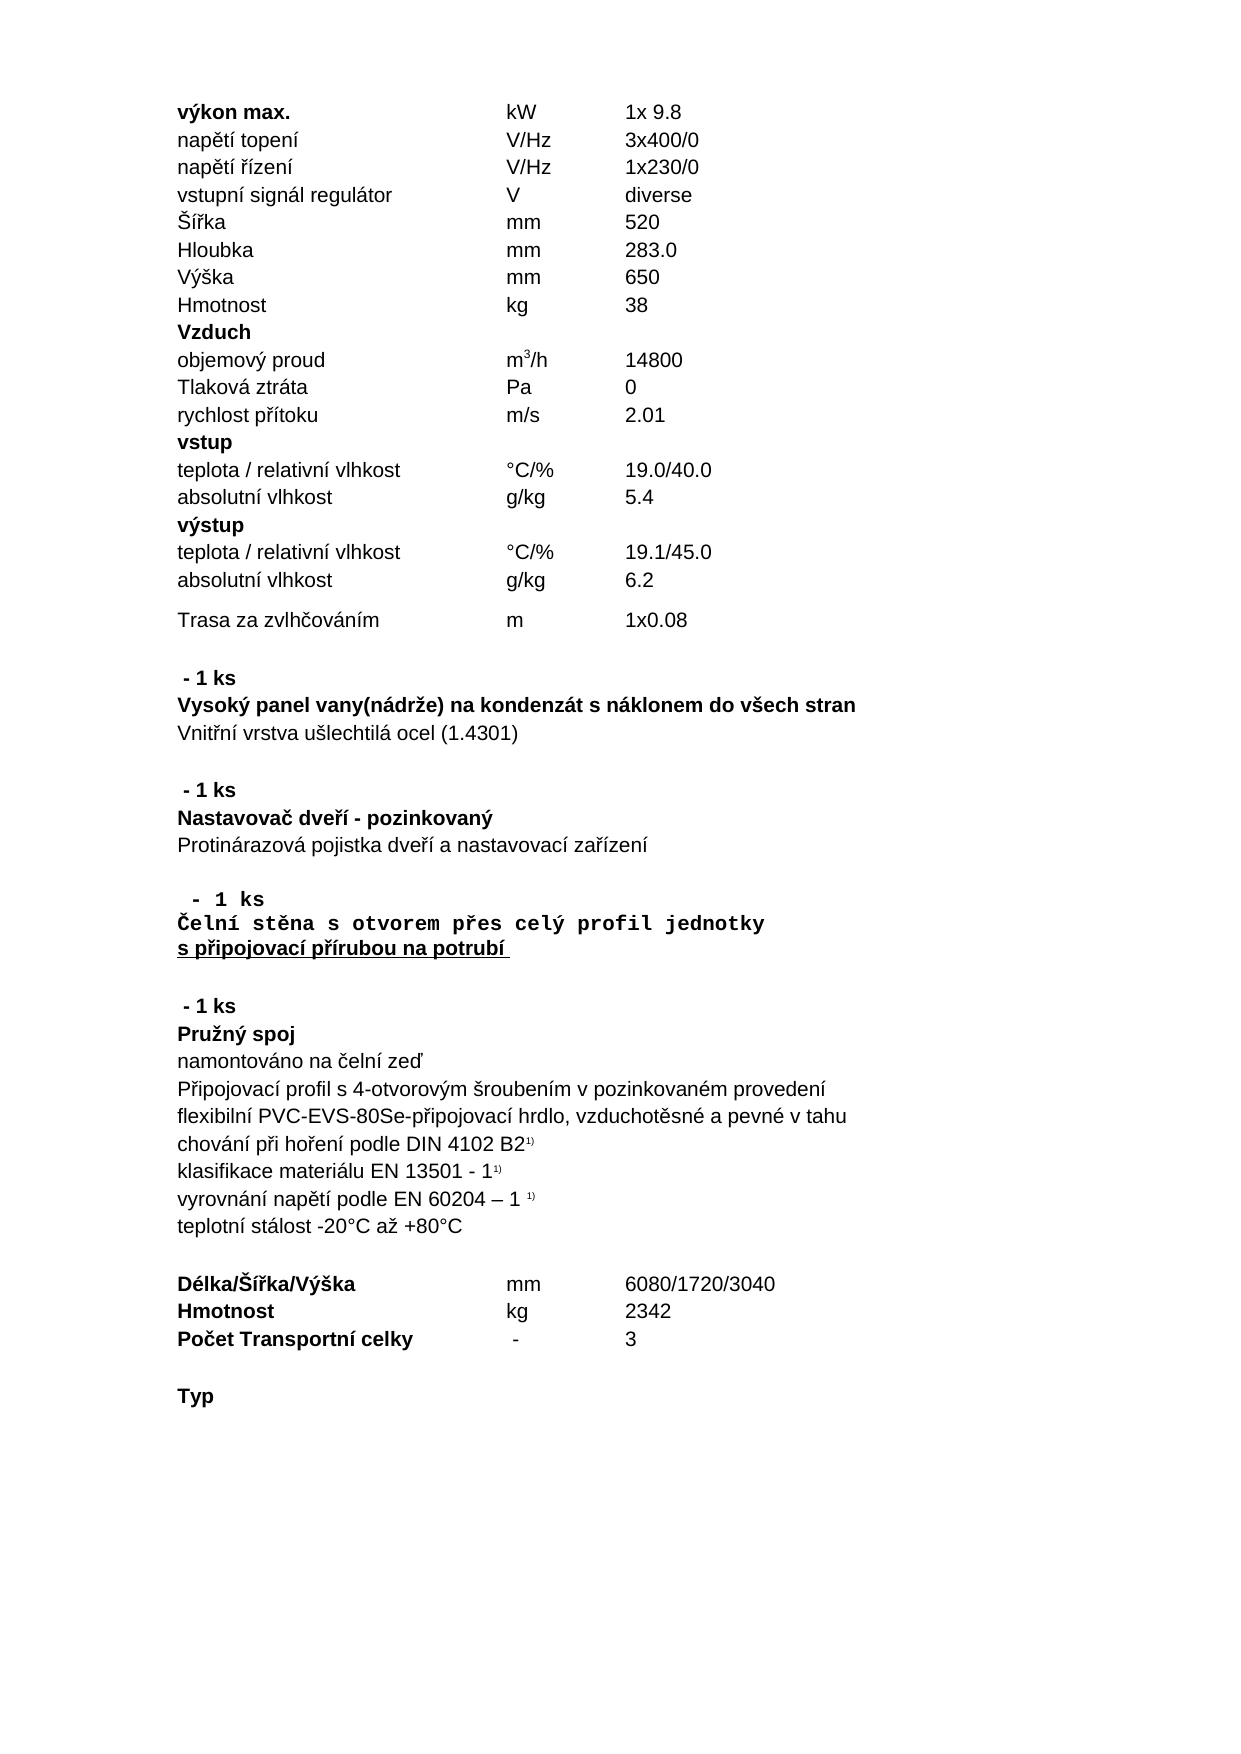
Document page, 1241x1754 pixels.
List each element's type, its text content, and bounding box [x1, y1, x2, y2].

text Tlaková ztráta Pa 0 [177, 375, 1182, 399]
text Výška mm 650 [177, 265, 1182, 289]
text s připojovací přírubou na potrubí [177, 936, 1182, 960]
text Vysoký panel vany(nádrže) na kondenzát s náklonem do všech stran [177, 693, 1182, 717]
text teplota / relativní vlhkost °C/% 19.1/45.0 [177, 540, 1182, 564]
text klasifikace materiálu EN 13501 - 11) [177, 1159, 1182, 1183]
text Délka/Šířka/Výška mm 6080/1720/3040 [177, 1272, 1182, 1296]
text - 1 ks [177, 778, 1182, 802]
text Šířka mm 520 [177, 210, 1182, 234]
text Připojovací profil s 4-otvorovým šroubením v pozinkovaném provedení [177, 1076, 1182, 1100]
text Trasa za zvlhčováním m 1x0.08 [177, 608, 1182, 632]
text výstup [177, 513, 1182, 537]
text Hloubka mm 283.0 [177, 238, 1182, 262]
text objemový proud m3/h 14800 [177, 348, 1182, 372]
text namontováno na čelní zeď [177, 1049, 1182, 1073]
text Nastavovač dveří - pozinkovaný [177, 806, 1182, 829]
text Pružný spoj [177, 1021, 1182, 1045]
text teplota / relativní vlhkost °C/% 19.0/40.0 [177, 458, 1182, 482]
text chování při hoření podle DIN 4102 B21) [177, 1131, 1182, 1155]
text napětí řízení V/Hz 1x230/0 [177, 155, 1182, 179]
text Protinárazová pojistka dveří a nastavovací zařízení [177, 833, 1182, 857]
text Vnitřní vrstva ušlechtilá ocel (1.4301) [177, 720, 1182, 744]
text absolutní vlhkost g/kg 6.2 [177, 568, 1182, 592]
text vstup [177, 430, 1182, 454]
text - 1 ks [177, 665, 1182, 689]
text Vzduch [177, 320, 1182, 344]
text napětí topení V/Hz 3x400/0 [177, 128, 1182, 152]
text - 1 ks [177, 994, 1182, 1018]
text Typ [177, 1384, 1182, 1408]
subtitle Čelní stěna s otvorem přes celý profil jednotky [177, 912, 1182, 936]
text vyrovnání napětí podle EN 60204 – 1 1) [177, 1186, 1182, 1210]
text vstupní signál regulátor V diverse [177, 183, 1182, 207]
text Hmotnost kg 2342 [177, 1299, 1182, 1323]
text výkon max. kW 1x 9.8 [177, 100, 1182, 124]
text flexibilní PVC-EVS-80Se-připojovací hrdlo, vzduchotěsné a pevné v tahu [177, 1104, 1182, 1128]
subtitle - 1 ks [177, 889, 1182, 912]
text absolutní vlhkost g/kg 5.4 [177, 485, 1182, 509]
text teplotní stálost -20°C až +80°C [177, 1214, 1182, 1238]
text rychlost přítoku m/s 2.01 [177, 403, 1182, 427]
text Hmotnost kg 38 [177, 293, 1182, 317]
text Počet Transportní celky - 3 [177, 1327, 1182, 1351]
